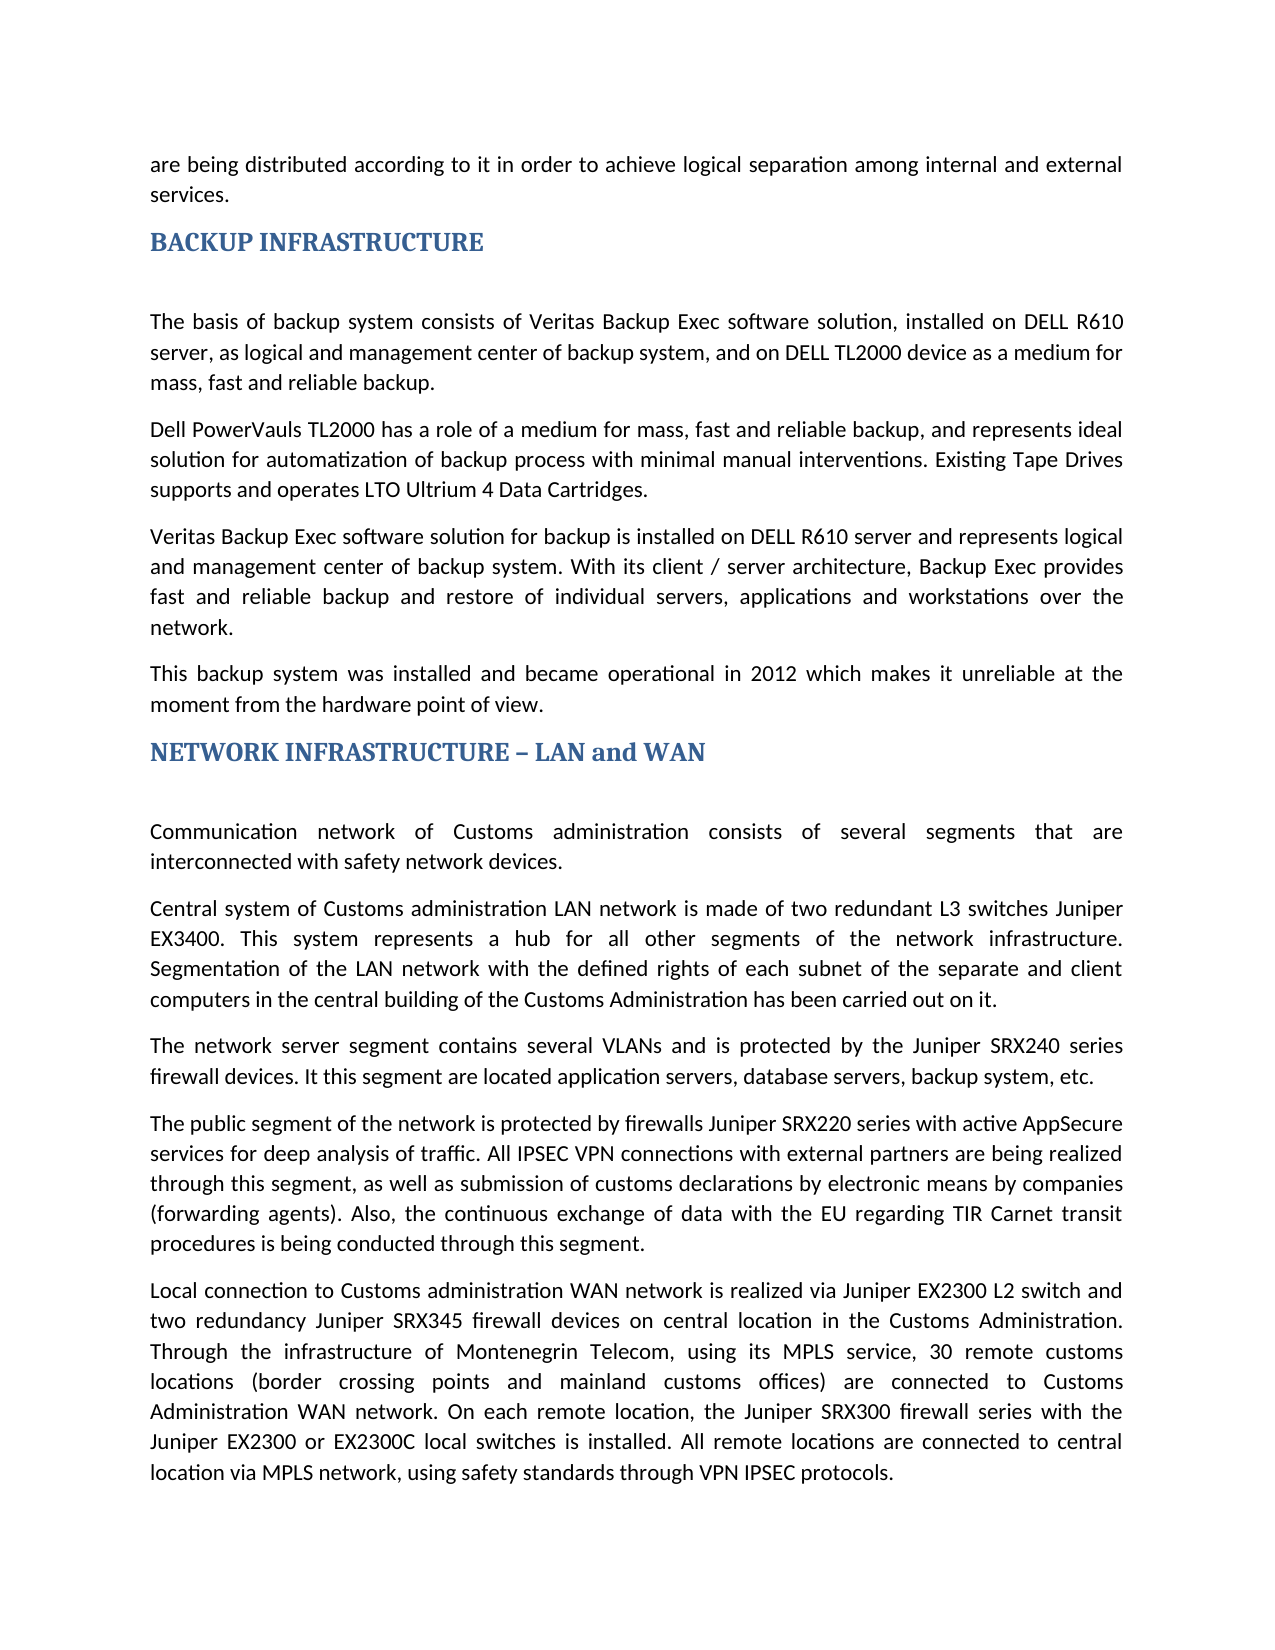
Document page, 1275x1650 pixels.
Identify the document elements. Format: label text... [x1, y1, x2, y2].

text The basis of backup system consists of Veritas Backup Exec software solution, installed on DELL R610 server, as logical and management center of backup system, and on DELL TL2000 device as a medium for mass, fast and reliable backup. [150, 307, 1125, 396]
text Dell PowerVauls TL2000 has a role of a medium for mass, fast and reliable backup, and represents ideal solution for automatization of backup process with minimal manual interventions. Existing Tape Drives supports and operates LTO Ultrium 4 Data Cartridges. [150, 415, 1125, 503]
text This backup system was installed and became operational in 2012 which makes it unreliable at the moment from the hardware point of view. [150, 659, 1125, 718]
subtitle NETWORK INFRASTRUCTURE – LAN and WAN [150, 737, 1125, 768]
text Communication network of Customs administration consists of several segments that are interconnected with safety network devices. [150, 817, 1125, 875]
text The network server segment contains several VLANs and is protected by the Juniper SRX240 series firewall devices. It this segment are located application servers, database servers, backup system, etc. [150, 1032, 1125, 1090]
subtitle BACKUP INFRASTRUCTURE [150, 227, 1125, 258]
text Veritas Backup Exec software solution for backup is installed on DELL R610 server and represents logical and management center of backup system. With its client / server architecture, Backup Exec provides fast and reliable backup and restore of individual servers, applications and workstations over the network. [150, 522, 1125, 641]
text Local connection to Customs administration WAN network is realized via Juniper EX2300 L2 switch and two redundancy Juniper SRX345 firewall devices on central location in the Customs Administration. Through the infrastructure of Montenegrin Telecom, using its MPLS service, 30 remote customs locations (border crossing points and mainland customs offices) are connected to Customs Administration WAN network. On each remote location, the Juniper SRX300 firewall series with the Juniper EX2300 or EX2300C local switches is installed. All remote locations are connected to central location via MPLS network, using safety standards through VPN IPSEC protocols. [150, 1276, 1125, 1486]
text The public segment of the network is protected by firewalls Juniper SRX220 series with active AppSecure services for deep analysis of traffic. All IPSEC VPN connections with external partners are being realized through this segment, as well as submission of customs declarations by electronic means by companies (forwarding agents). Also, the continuous exchange of data with the EU regarding TIR Carnet transit procedures is being conducted through this segment. [150, 1109, 1125, 1258]
text Central system of Customs administration LAN network is made of two redundant L3 switches Juniper EX3400. This system represents a hub for all other segments of the network infrastructure. Segmentation of the LAN network with the defined rights of each subnet of the separate and client computers in the central building of the Customs Administration has been carried out on it. [150, 894, 1125, 1013]
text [150, 150, 1125, 208]
